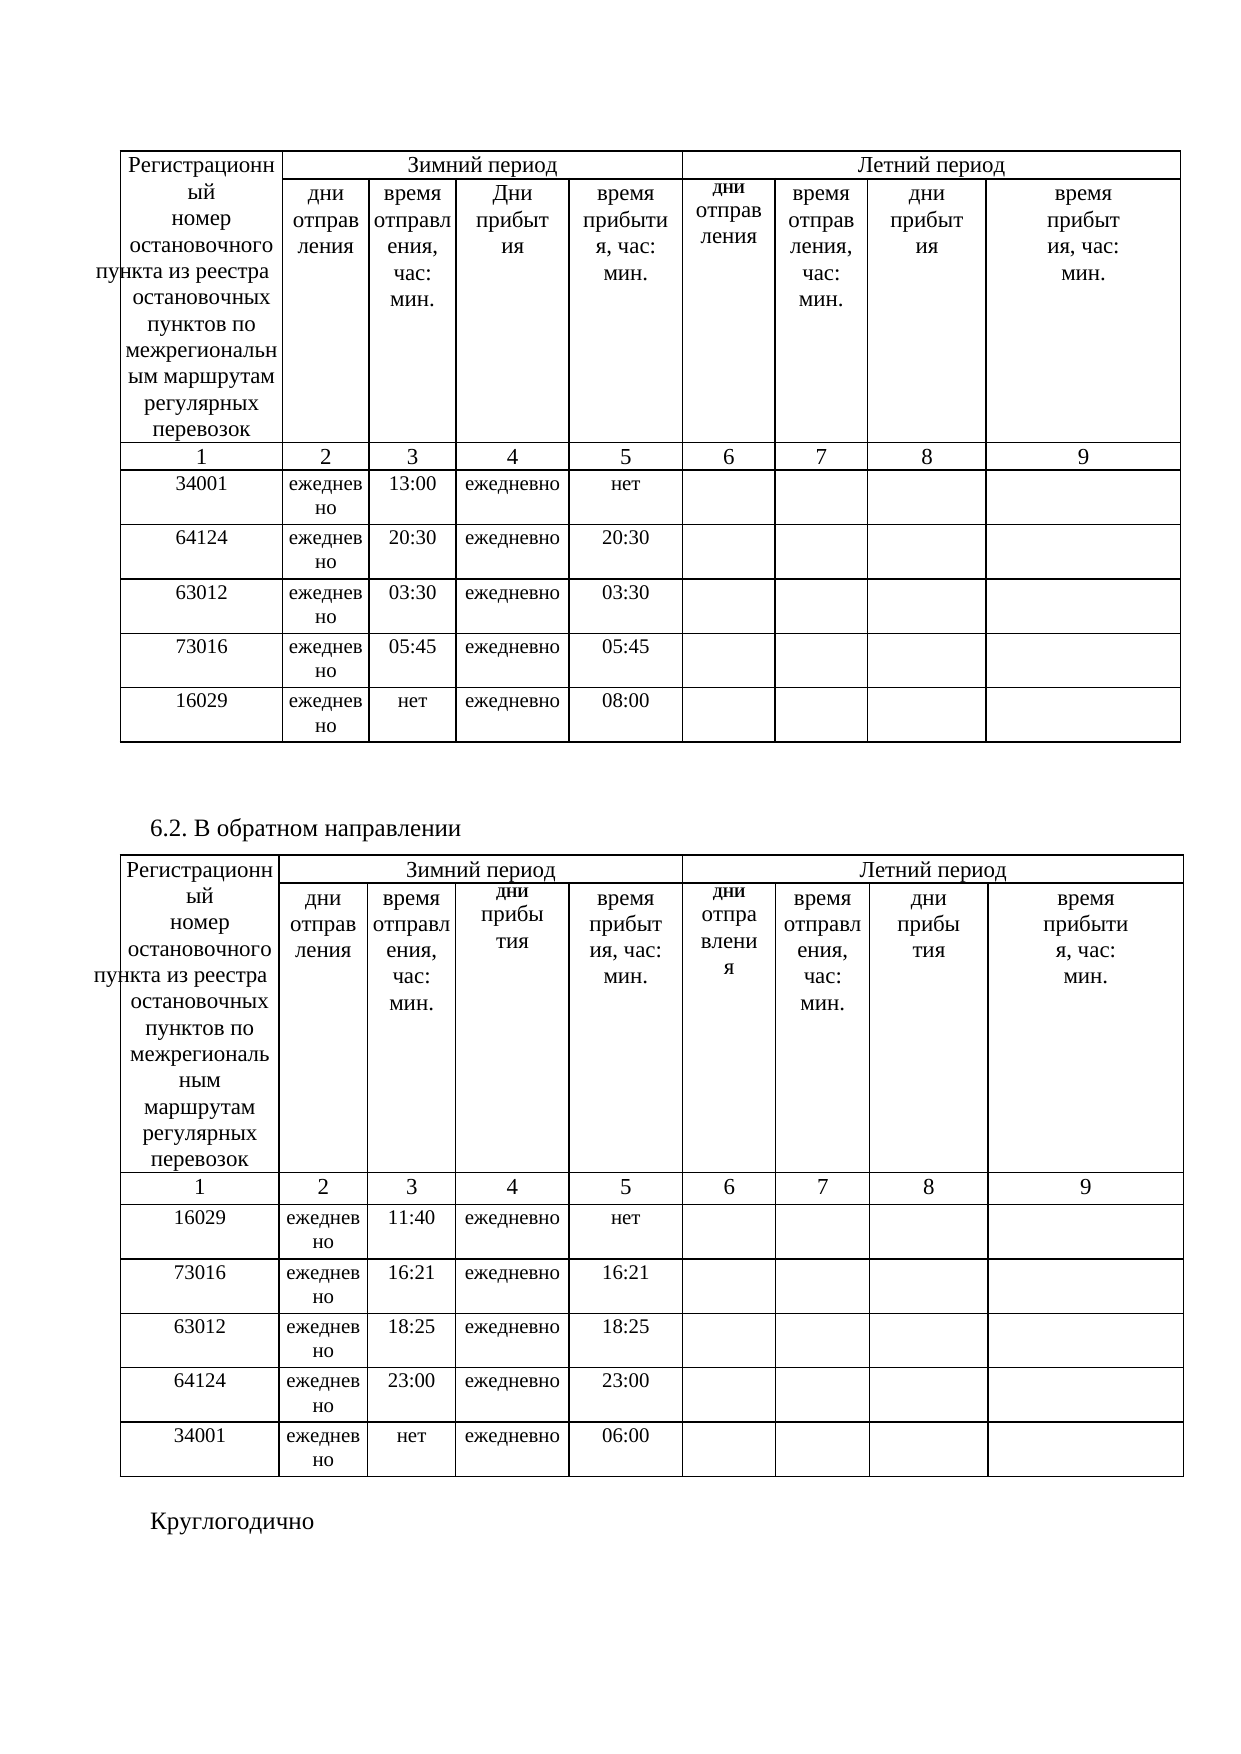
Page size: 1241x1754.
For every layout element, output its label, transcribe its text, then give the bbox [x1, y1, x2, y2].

table_cell ежедневно [280, 1314, 367, 1367]
table_cell нет [370, 688, 455, 741]
table_cell ежедневно [283, 525, 368, 578]
table_cell 4 [457, 443, 568, 469]
table_cell 3 [368, 1173, 455, 1204]
table_cell 20:30 [370, 525, 455, 578]
table_cell [987, 634, 1180, 687]
table_cell [683, 1368, 775, 1421]
table_cell 1 [121, 443, 282, 469]
table_cell ежедневно [457, 471, 568, 524]
table_cell ежедневно [456, 1423, 568, 1476]
table_cell 34001 [121, 471, 282, 524]
table_cell 05:45 [570, 634, 682, 687]
table_cell [870, 1368, 987, 1421]
table_cell 73016 [121, 634, 282, 687]
table_cell ежедневно [457, 580, 568, 632]
table_cell [776, 1423, 869, 1476]
table_cell ежедневно [457, 688, 568, 741]
table_cell время отправл ения, час: мин. [370, 180, 455, 441]
table_cell [987, 688, 1180, 741]
table_cell ежедневно [456, 1314, 568, 1367]
table_cell [987, 525, 1180, 578]
table_cell [870, 1205, 987, 1258]
table_cell [776, 1314, 869, 1367]
table_cell [776, 580, 867, 632]
table_cell 1 [121, 1173, 278, 1204]
table_cell 6 [683, 1173, 775, 1204]
table_cell ДНИ прибы тия [456, 884, 568, 1172]
table_cell Дни прибыт ия [457, 180, 568, 441]
table_cell 06:00 [570, 1423, 682, 1476]
table_cell 16:21 [368, 1260, 455, 1312]
table_cell ежедневно [283, 580, 368, 632]
table_cell нет [368, 1423, 455, 1476]
table_cell [868, 580, 985, 632]
table_cell [987, 580, 1180, 632]
table_cell [776, 471, 867, 524]
table_cell ежедневно [283, 634, 368, 687]
table_cell 9 [989, 1173, 1183, 1204]
table_cell [989, 1423, 1183, 1476]
table_cell 11:40 [368, 1205, 455, 1258]
table_cell [776, 634, 867, 687]
table_header Зимний период [280, 856, 682, 882]
table_cell 13:00 [370, 471, 455, 524]
table_cell [989, 1260, 1183, 1312]
table_cell 23:00 [368, 1368, 455, 1421]
table_cell [989, 1368, 1183, 1421]
table_cell ежедневно [283, 471, 368, 524]
table_cell 18:25 [368, 1314, 455, 1367]
table_cell [776, 525, 867, 578]
table_cell 18:25 [570, 1314, 682, 1367]
table_cell [683, 1205, 775, 1258]
table_cell дни отправ ления [283, 180, 368, 441]
table_cell [870, 1423, 987, 1476]
table_header Регистрационный номер остановочного пункта из реестра остановочных пунктов по межрегиональным маршрутам регулярных перевозок [121, 856, 278, 1172]
table_cell 5 [570, 443, 682, 469]
table_cell [776, 1205, 869, 1258]
table_cell время отправ ления, час: мин. [776, 180, 867, 441]
table_cell [989, 1205, 1183, 1258]
table_cell [776, 688, 867, 741]
table_cell [683, 471, 774, 524]
table_cell [868, 688, 985, 741]
table_cell ежедневно [280, 1368, 367, 1421]
table_cell 3 [370, 443, 455, 469]
table_cell 7 [776, 1173, 869, 1204]
table_cell время прибыти я, час: мин. [570, 180, 682, 441]
table_cell 16029 [121, 1205, 278, 1258]
table_cell [683, 580, 774, 632]
table_cell дни отправ ления [280, 884, 367, 1172]
table_cell 03:30 [570, 580, 682, 632]
table_cell ежедневно [280, 1260, 367, 1312]
table_cell [683, 634, 774, 687]
table_header Зимний период [283, 152, 682, 178]
table_cell 7 [776, 443, 867, 469]
table_cell 4 [456, 1173, 568, 1204]
table_cell 64124 [121, 1368, 278, 1421]
table_cell [868, 634, 985, 687]
table_cell ежедневно [456, 1368, 568, 1421]
table_cell 2 [283, 443, 368, 469]
table_cell ежедневно [280, 1423, 367, 1476]
table_cell ежедневно [457, 525, 568, 578]
table_cell дни прибыт ия [868, 180, 985, 441]
table_cell [870, 1314, 987, 1367]
table_cell 63012 [121, 580, 282, 632]
table_cell [776, 1260, 869, 1312]
table_cell 16:21 [570, 1260, 682, 1312]
table_cell ежедневно [280, 1205, 367, 1258]
table_cell 6 [683, 443, 774, 469]
table_cell [683, 688, 774, 741]
table_cell [683, 1314, 775, 1367]
table_cell [868, 525, 985, 578]
table_cell время прибыт ия, час: мин. [987, 180, 1180, 441]
table_cell [989, 1314, 1183, 1367]
table_cell 8 [870, 1173, 987, 1204]
table_cell время прибыт ия, час: мин. [570, 884, 682, 1172]
table_cell ежедневно [456, 1260, 568, 1312]
table_cell [683, 1260, 775, 1312]
table_cell [868, 471, 985, 524]
table_cell 73016 [121, 1260, 278, 1312]
table_cell 8 [868, 443, 985, 469]
table_cell дни прибы тия [870, 884, 987, 1172]
table_cell нет [570, 471, 682, 524]
table_cell ДНИ отправ ления [683, 180, 774, 441]
table_cell 20:30 [570, 525, 682, 578]
table_cell [987, 471, 1180, 524]
table_cell 23:00 [570, 1368, 682, 1421]
table_cell ежедневно [457, 634, 568, 687]
table_cell 2 [280, 1173, 367, 1204]
table_cell [776, 1368, 869, 1421]
table_cell 34001 [121, 1423, 278, 1476]
table_header Летний период [683, 856, 1183, 882]
table_cell 63012 [121, 1314, 278, 1367]
table_cell 9 [987, 443, 1180, 469]
table_cell время отправл ения, час: мин. [368, 884, 455, 1172]
table_header Регистрационный номер остановочного пункта из реестра остановочных пунктов по межрегиональным маршрутам регулярных перевозок [121, 152, 282, 441]
text 6.2. В обратном направлении [150, 813, 1090, 842]
table_cell 64124 [121, 525, 282, 578]
table_cell [683, 525, 774, 578]
table_cell 5 [570, 1173, 682, 1204]
table_cell нет [570, 1205, 682, 1258]
table_cell 05:45 [370, 634, 455, 687]
table_cell 08:00 [570, 688, 682, 741]
table_cell 16029 [121, 688, 282, 741]
table_cell [870, 1260, 987, 1312]
text Круглогодично [150, 1506, 1090, 1535]
table_cell 03:30 [370, 580, 455, 632]
table_cell ежедневно [456, 1205, 568, 1258]
table_cell [683, 1423, 775, 1476]
table_cell ДНИ отпра влени я [683, 884, 775, 1172]
table_cell ежедневно [283, 688, 368, 741]
table_header Летний период [683, 152, 1180, 178]
table_cell время отправл ения, час: мин. [776, 884, 869, 1172]
table_cell время прибыти я, час: мин. [989, 884, 1183, 1172]
